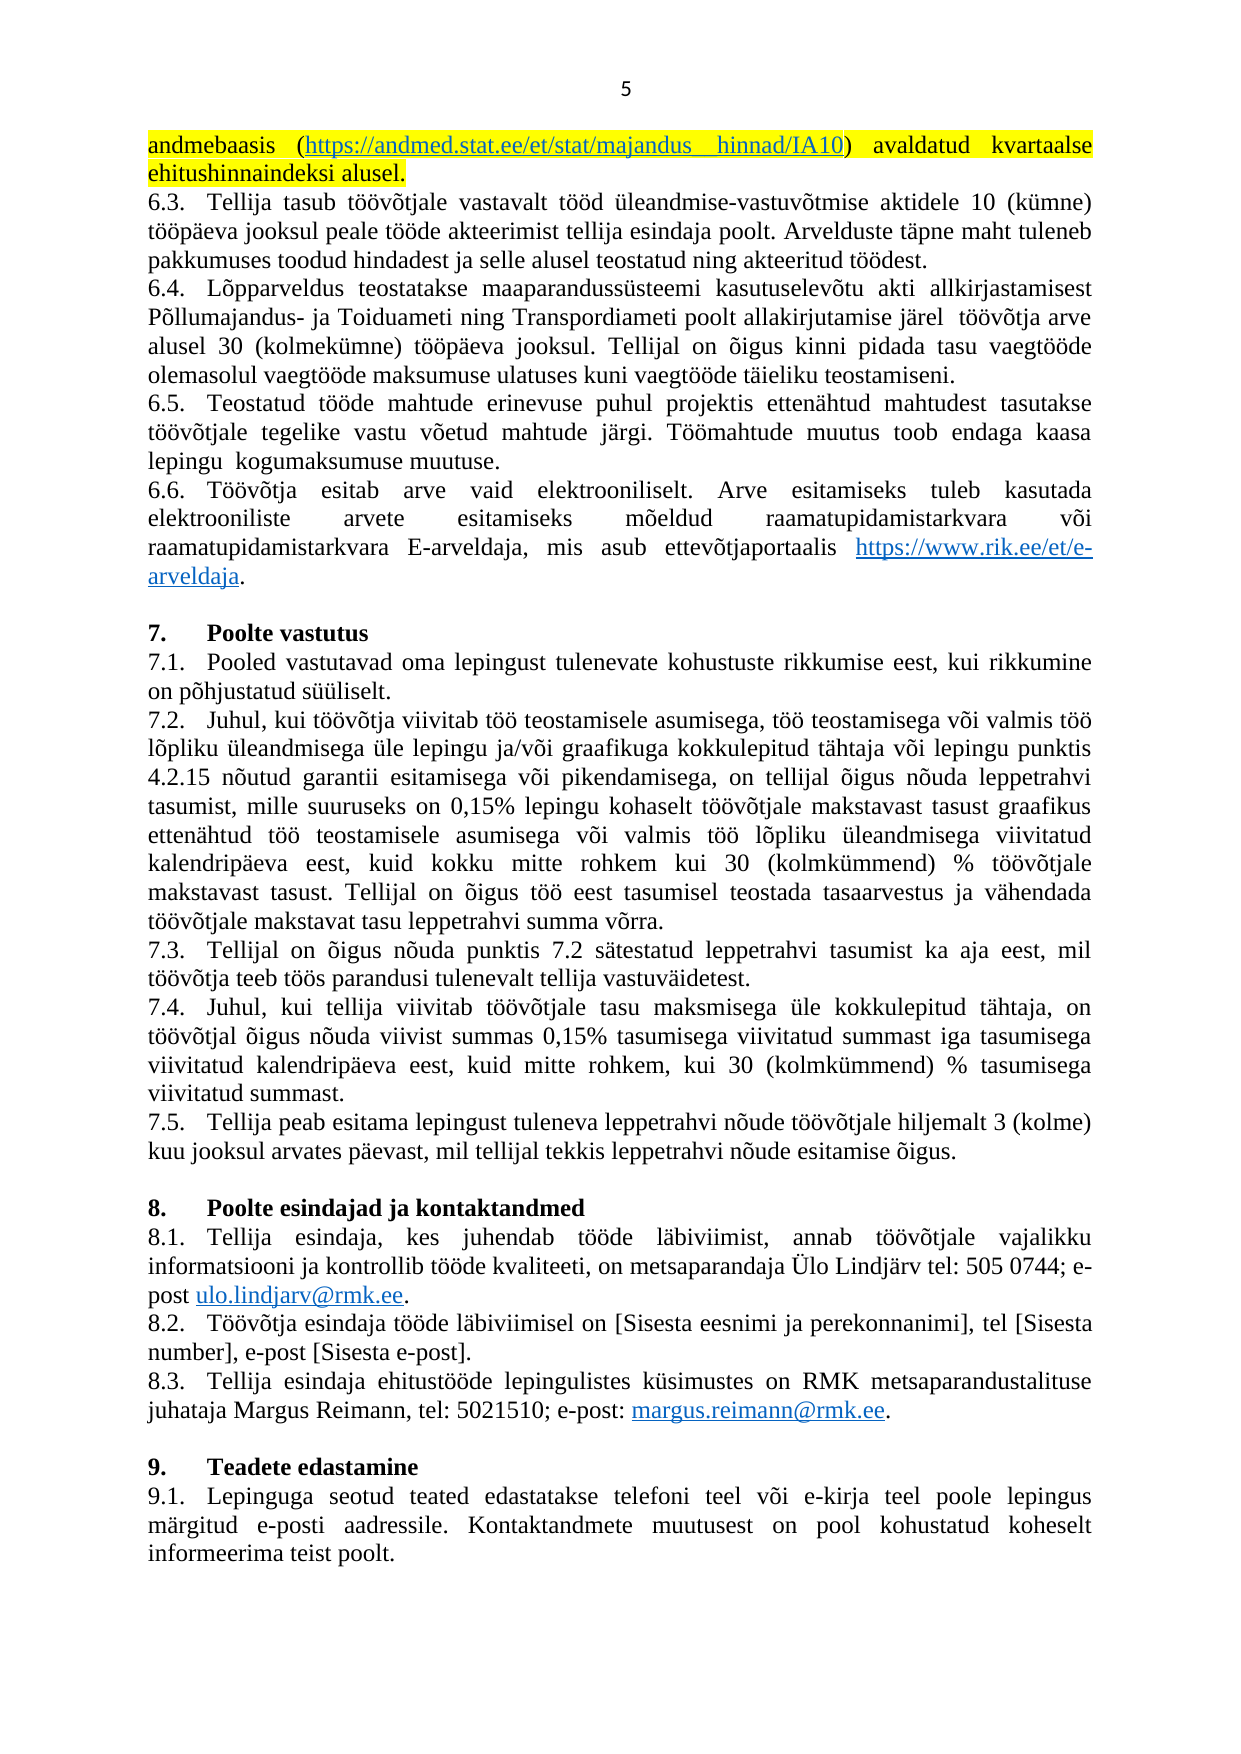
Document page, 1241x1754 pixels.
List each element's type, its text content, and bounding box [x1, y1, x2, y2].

text Tellija esindaja, kes juhendab tööde läbiviimist, annab töövõtjale vajalikku informatsiooni ja kontrollib tööde kvaliteeti, on metsaparandaja Ülo Lindjärv tel: 505 0744; e-post ulo.lindjarv@rmk.ee. [148, 1222, 1093, 1308]
text Töövõtja esitab arve vaid elektrooniliselt. Arve esitamiseks tuleb kasutada elektrooniliste arvete esitamiseks mõeldud raamatupidamistarkvara või raamatupidamistarkvara E-arveldaja, mis asub ettevõtjaportaalis https://www.rik.ee/et/e-arveldaja. [148, 475, 1093, 590]
text Tellija esindaja ehitustööde lepingulistes küsimustes on RMK metsaparandustalituse juhataja Margus Reimann, tel: 5021510; e-post: margus.reimann@rmk.ee. [148, 1366, 1093, 1423]
text Lepinguga seotud teated edastatakse telefoni teel või e-kirja teel poole lepingus märgitud e-posti aadressile. Kontaktandmete muutusest on pool kohustatud koheselt informeerima teist poolt. [148, 1481, 1093, 1567]
text Juhul, kui tellija viivitab töövõtjale tasu maksmisega üle kokkulepitud tähtaja, on töövõtjal õigus nõuda viivist summas 0,15% tasumisega viivitatud summast iga tasumisega viivitatud kalendripäeva eest, kuid mitte rohkem, kui 30 (kolmkümmend) % tasumisega viivitatud summast. [148, 992, 1093, 1107]
text Juhul, kui töövõtja viivitab töö teostamisele asumisega, töö teostamisega või valmis töö lõpliku üleandmisega üle lepingu ja/või graafikuga kokkulepitud tähtaja või lepingu punktis 4.2.15 nõutud garantii esitamisega või pikendamisega, on tellijal õigus nõuda leppetrahvi tasumist, mille suuruseks on 0,15% lepingu kohaselt töövõtjale makstavast tasust graafikus ettenähtud töö teostamisele asumisega või valmis töö lõpliku üleandmisega viivitatud kalendripäeva eest, kuid kokku mitte rohkem kui 30 (kolmkümmend) % töövõtjale makstavast tasust. Tellijal on õigus töö eest tasumisel teostada tasaarvestus ja vähendada töövõtjale makstavat tasu leppetrahvi summa võrra. [148, 705, 1093, 935]
text Pooled vastutavad oma lepingust tulenevate kohustuste rikkumise eest, kui rikkumine on põhjustatud süüliselt. [148, 647, 1093, 705]
text Töövõtja esindaja tööde läbiviimisel on tel , e-post [148, 1308, 1093, 1366]
text Tellija peab esitama lepingust tuleneva leppetrahvi nõude töövõtjale hiljemalt 3 (kolme) kuu jooksul arvates päevast, mil tellijal tekkis leppetrahvi nõude esitamise õigus. [148, 1107, 1093, 1165]
text Lõpparveldus teostatakse maaparandussüsteemi kasutuselevõtu akti allkirjastamisest Põllumajandus- ja Toiduameti ning Transpordiameti poolt allakirjutamise järel töövõtja arve alusel 30 (kolmekümne) tööpäeva jooksul. Tellijal on õigus kinni pidada tasu vaegtööde olemasolul vaegtööde maksumuse ulatuses kuni vaegtööde täieliku teostamiseni. [148, 273, 1093, 388]
text Teostatud tööde mahtude erinevuse puhul projektis ettenähtud mahtudest tasutakse töövõtjale tegelike vastu võetud mahtude järgi. Töömahtude muutus toob endaga kaasa lepingu kogumaksumuse muutuse. [148, 388, 1093, 475]
text Tellija tasub töövõtjale vastavalt tööd üleandmise-vastuvõtmise aktidele 10 (kümne) tööpäeva jooksul peale tööde akteerimist tellija esindaja poolt. Arvelduste täpne maht tuleneb pakkumuses toodud hindadest ja selle alusel teostatud ning akteeritud töödest. [148, 187, 1093, 273]
text Tellijal on õigus nõuda punktis 7.2 sätestatud leppetrahvi tasumist ka aja eest, mil töövõtja teeb töös parandusi tulenevalt tellija vastuväidetest. [148, 935, 1093, 992]
text Poolte esindajad ja kontaktandmed [148, 1193, 1093, 1222]
text Poolte vastutus [148, 618, 1093, 647]
text Teadete edastamine [148, 1452, 1093, 1481]
